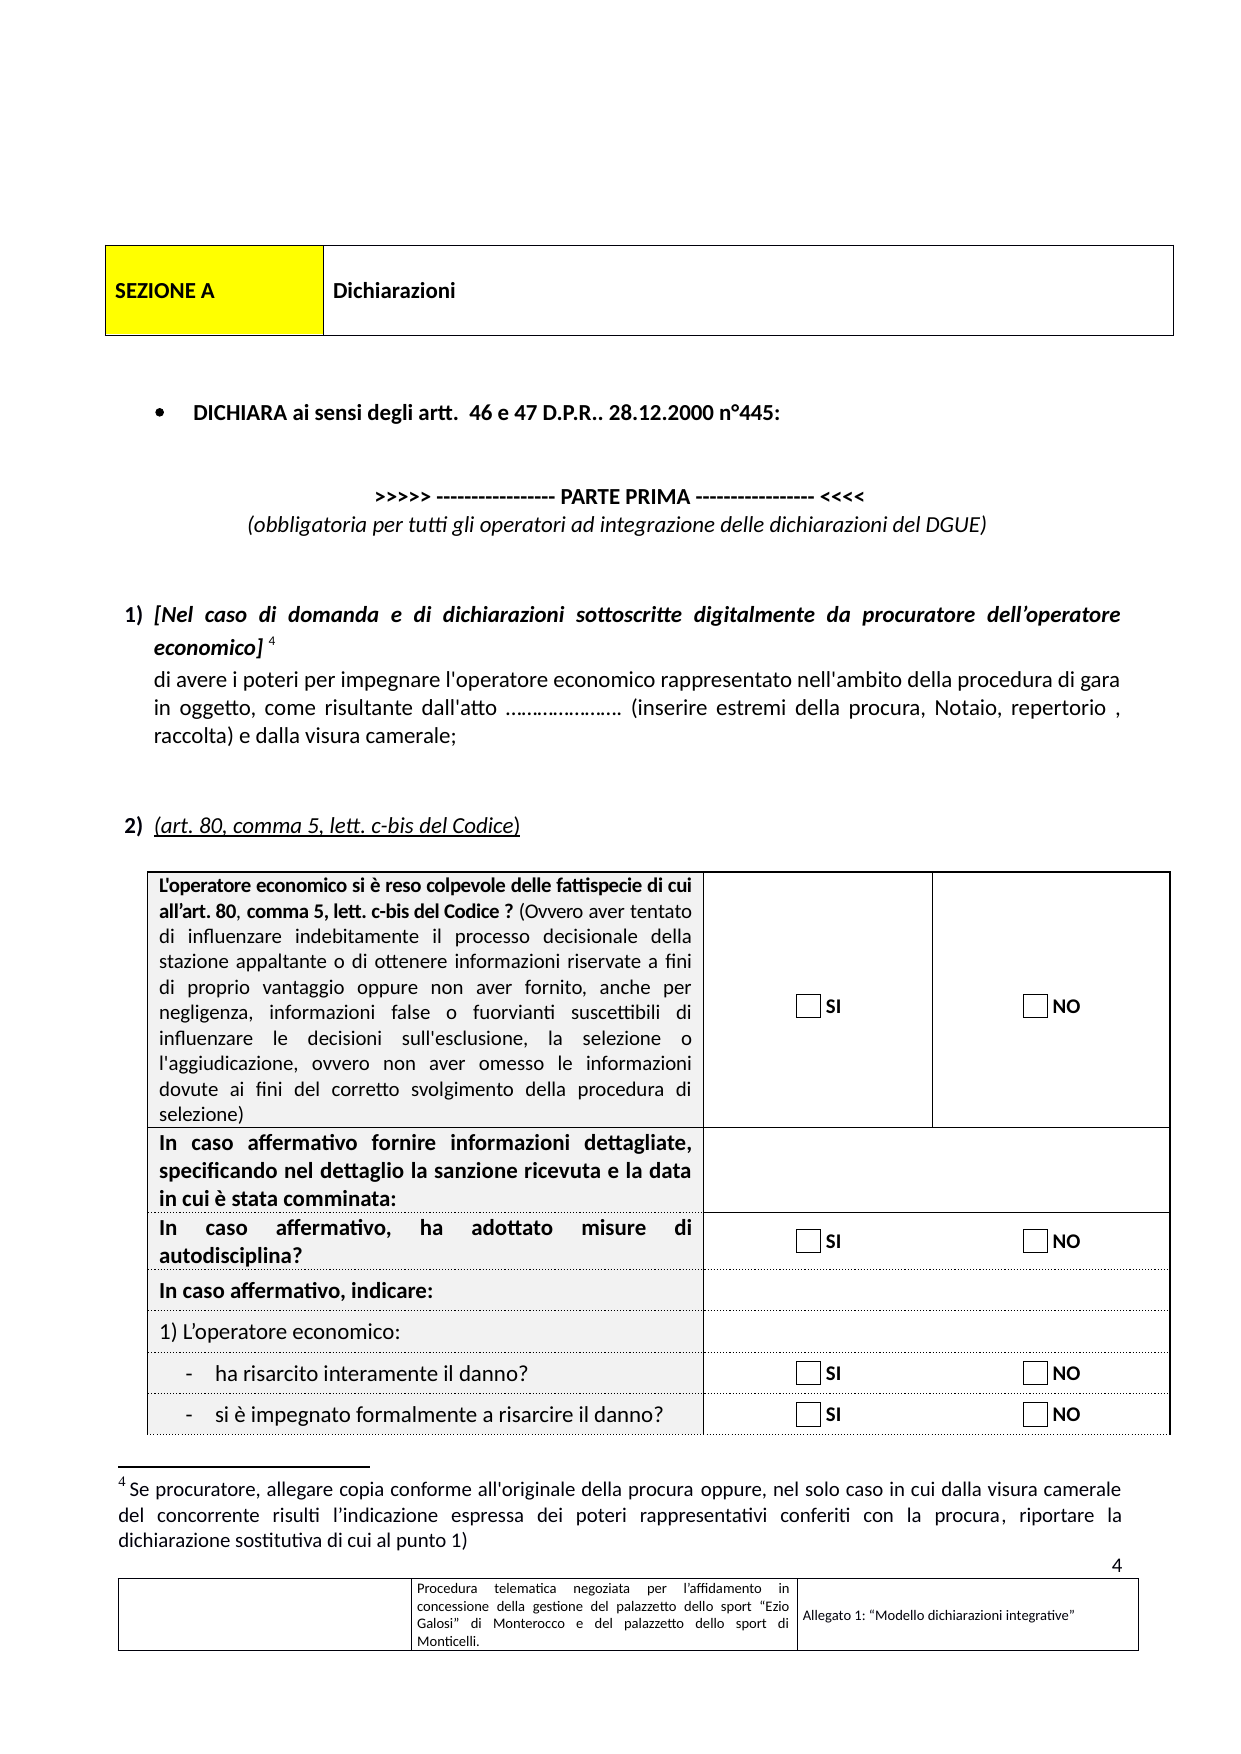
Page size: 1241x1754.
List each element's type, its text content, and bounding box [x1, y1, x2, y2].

table_cell 1) L’operatore economico: [148, 1310, 703, 1352]
table_cell NO [933, 1393, 1169, 1434]
table_cell SI [704, 1213, 933, 1269]
list (art. 80, comma 5, lett. c-bis del Codice) [124, 811, 1122, 839]
table_cell In caso affermativo, indicare: [148, 1269, 703, 1310]
table_cell [704, 1310, 1169, 1352]
table_cell [704, 1269, 1169, 1310]
table_cell In caso affermativo fornire informazioni dettagliate, specificando nel dettaglio la sanzione ricevuta e la data in cui è stata comminata: [148, 1128, 703, 1212]
table_header Dichiarazioni [324, 246, 1173, 334]
table_cell - ha risarcito interamente il danno? [148, 1352, 703, 1393]
table_header SI [704, 873, 932, 1127]
table_header L'operatore economico si è reso colpevole delle fattispecie di cui all’art. 80, comma 5, lett. c-bis del Codice ? (Ovvero aver tentato di influenzare indebitamente il processo decisionale della stazione appaltante o di ottenere informazioni riservate a fini di proprio vantaggio oppure non aver fornito, anche per negligenza, informazioni false o fuorvianti suscettibili di influenzare le decisioni sull'esclusione, la selezione o l'aggiudicazione, ovvero non aver omesso le informazioni dovute ai fini del corretto svolgimento della procedura di selezione) [148, 873, 703, 1127]
table_cell NO [933, 1213, 1169, 1269]
table_cell - si è impegnato formalmente a risarcire il danno? [148, 1393, 703, 1434]
list [Nel caso di domanda e di dichiarazioni sottoscritte digitalmente da procuratore dell’operatore economico] [124, 601, 1122, 661]
table_cell SI [704, 1352, 933, 1393]
subtitle (obbligatoria per tutti gli operatori ad integrazione delle dichiarazioni del DGUE) [118, 510, 1117, 538]
table_cell [704, 1128, 1169, 1212]
list DICHIARA ai sensi degli artt. 46 e 47 D.P.R.. 28.12.2000 n°445: [156, 398, 1117, 426]
text >>>>> ----------------- PARTE PRIMA ----------------- <<<< [118, 482, 1122, 510]
table_header SEZIONE A [106, 246, 323, 334]
table_cell In caso affermativo, ha adottato misure di autodisciplina? [148, 1212, 703, 1269]
table_cell SI [704, 1393, 933, 1434]
table_header NO [933, 873, 1169, 1127]
table_cell NO [933, 1352, 1169, 1393]
text di avere i poteri per impegnare l'operatore economico rappresentato nell'ambito della procedura di gara in oggetto, come risultante dall'atto …………………. (inserire estremi della procura, Notaio, repertorio , raccolta) e dalla visura camerale; [153, 665, 1122, 749]
